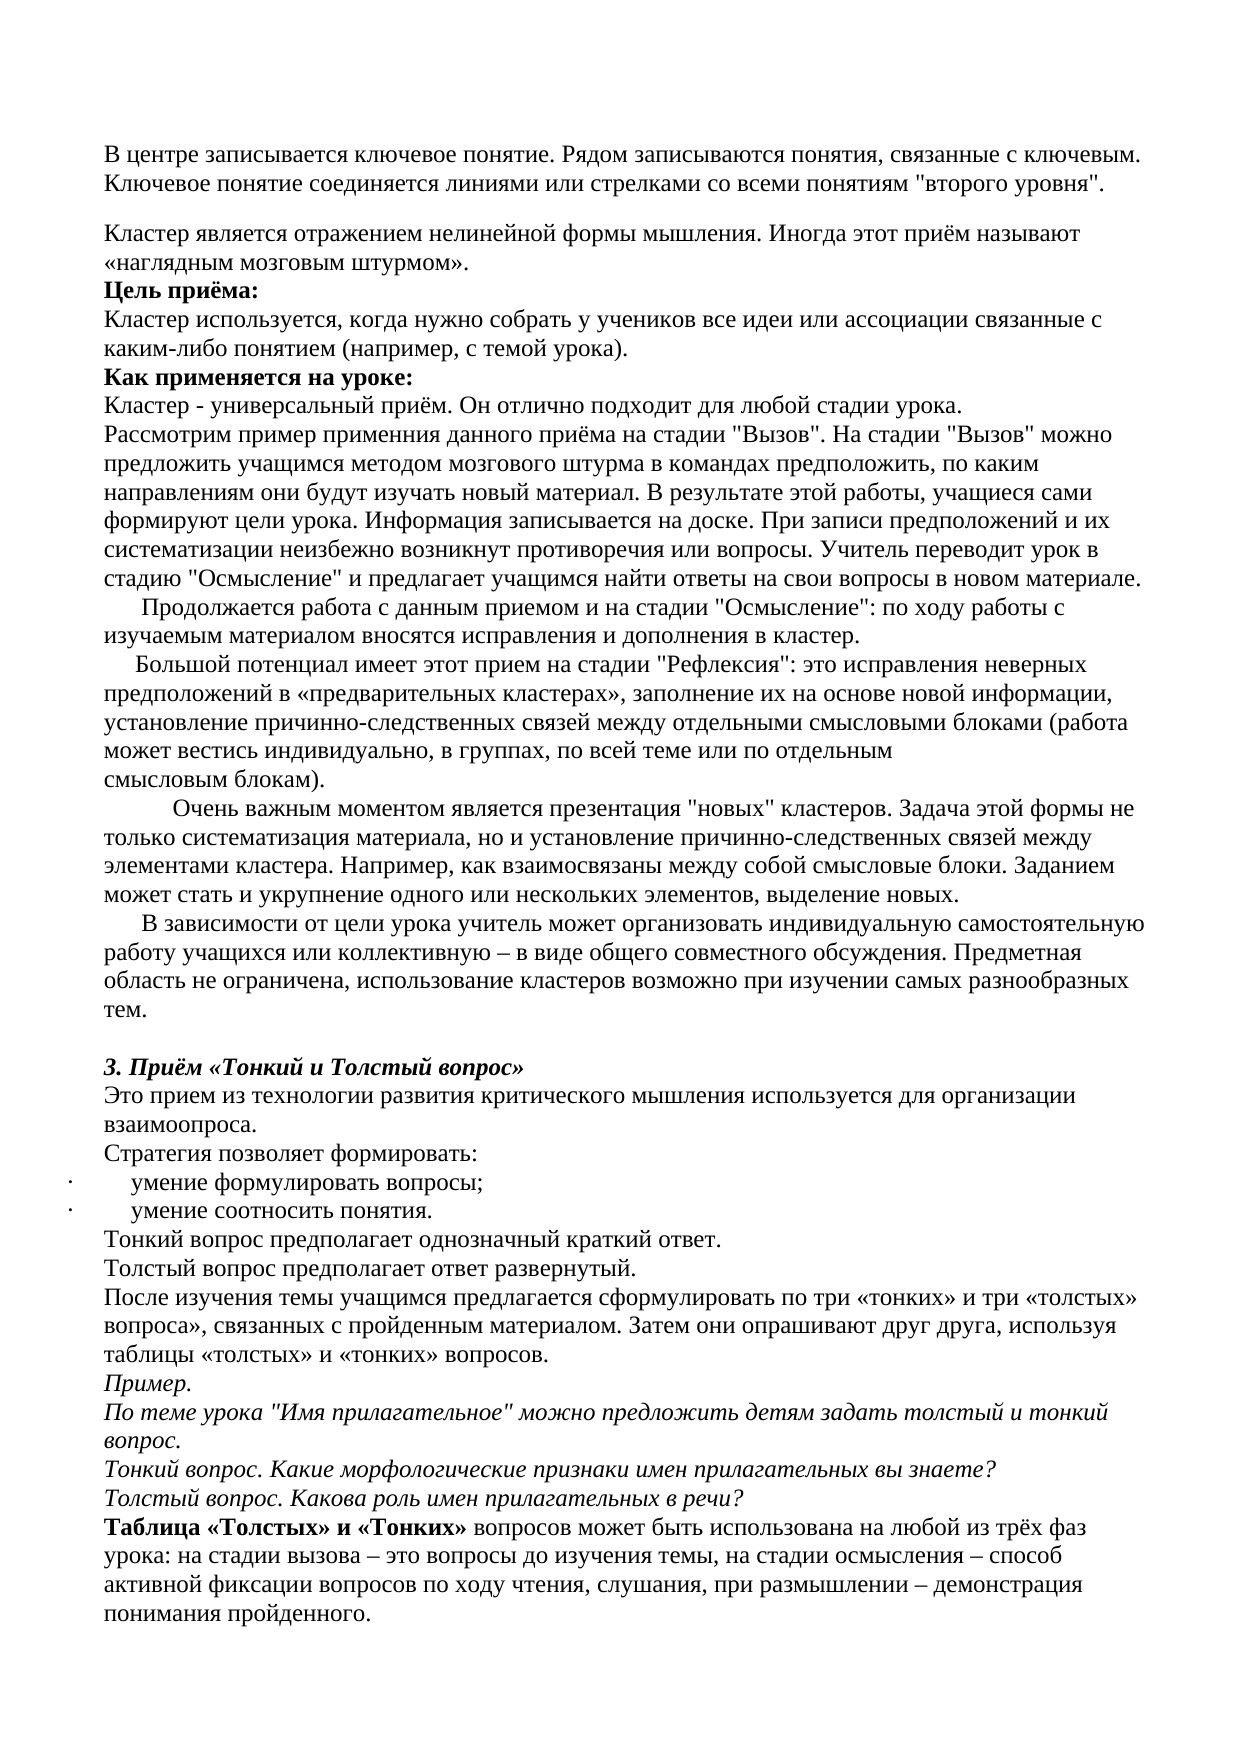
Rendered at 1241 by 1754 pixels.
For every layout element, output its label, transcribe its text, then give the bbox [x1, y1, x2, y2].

text 3. Приём «Тонкий и Толстый вопрос» [103, 1052, 1152, 1081]
text Стратегия позволяет формировать: [103, 1138, 1152, 1167]
text Толстый вопрос. Какова роль имен прилагательных в речи? [103, 1483, 1152, 1512]
text Таблица «Толстых» и «Тонких» вопросов может быть использована на любой из трёх фаз урока: на стадии вызова – это вопросы до изучения темы, на стадии осмысления – способ активной фиксации вопросов по ходу чтения, слушания, при размышлении – демонстрация понимания пройденного. [103, 1512, 1152, 1627]
text Как применяется на уроке: [103, 362, 1152, 391]
text · умение формулировать вопросы; [66, 1167, 1152, 1196]
text Кластер - универсальный приём. Он отлично подходит для любой стадии урока. [103, 391, 1152, 419]
text Кластер является отражением нелинейной формы мышления. Иногда этот приём называют «наглядным мозговым штурмом». [103, 218, 1152, 276]
text · умение соотносить понятия. [66, 1196, 1152, 1224]
text Очень важным моментом является презентация "новых" кластеров. Задача этой формы не только систематизация материала, но и установление причинно-следственных связей между элементами кластера. Например, как взаимосвязаны между собой смысловые блоки. Заданием может стать и укрупнение одного или нескольких элементов, выделение новых. [103, 793, 1152, 908]
text Тонкий вопрос. Какие морфологические признаки имен прилагательных вы знаете? [103, 1454, 1152, 1483]
table_header В центре записывается ключевое понятие. Рядом записываются понятия, связанные с ключевым. Ключевое понятие соединяется линиями или стрелками со всеми понятиям "второго уровня". [89, 118, 1193, 218]
text смысловым блокам). [103, 764, 1152, 793]
text После изучения темы учащимся предлагается сформулировать по три «тонких» и три «толстых» вопроса», связанных с пройденным материалом. Затем они опрашивают друг друга, используя таблицы «толстых» и «тонких» вопросов. [103, 1282, 1152, 1368]
text Большой потенциал имеет этот прием на стадии "Рефлексия": это исправления неверных предположений в «предварительных кластерах», заполнение их на основе новой информации, установление причинно-следственных связей между отдельными смысловыми блоками (работа может вестись индивидуально, в группах, по всей теме или по отдельным [103, 649, 1152, 764]
text В зависимости от цели урока учитель может организовать индивидуальную самостоятельную работу учащихся или коллективную – в виде общего совместного обсуждения. Предметная область не ограничена, использование кластеров возможно при изучении самых разнообразных тем. [103, 908, 1152, 1023]
text По теме урока "Имя прилагательное" можно предложить детям задать толстый и тонкий вопрос. [103, 1397, 1152, 1454]
text Цель приёма: [103, 276, 1152, 304]
text Продолжается работа с данным приемом и на стадии "Осмысление": по ходу работы с изучаемым материалом вносятся исправления и дополнения в кластер. [103, 592, 1152, 649]
text Тонкий вопрос предполагает однозначный краткий ответ. [103, 1224, 1152, 1253]
text Толстый вопрос предполагает ответ развернутый. [103, 1253, 1152, 1282]
text Это прием из технологии развития критического мышления используется для организации взаимоопроса. [103, 1081, 1152, 1138]
text Пример. [103, 1368, 1152, 1397]
text Рассмотрим пример применния данного приёма на стадии "Вызов". На стадии "Вызов" можно предложить учащимся методом мозгового штурма в командах предположить, по каким направлениям они будут изучать новый материал. В результате этой работы, учащиеся сами формируют цели урока. Информация записывается на доске. При записи предположений и их систематизации неизбежно возникнут противоречия или вопросы. Учитель переводит урок в стадию "Осмысление" и предлагает учащимся найти ответы на свои вопросы в новом материале. [103, 419, 1152, 592]
text Кластер используется, когда нужно собрать у учеников все идеи или ассоциации связанные с каким-либо понятием (например, с темой урока). [103, 304, 1152, 362]
